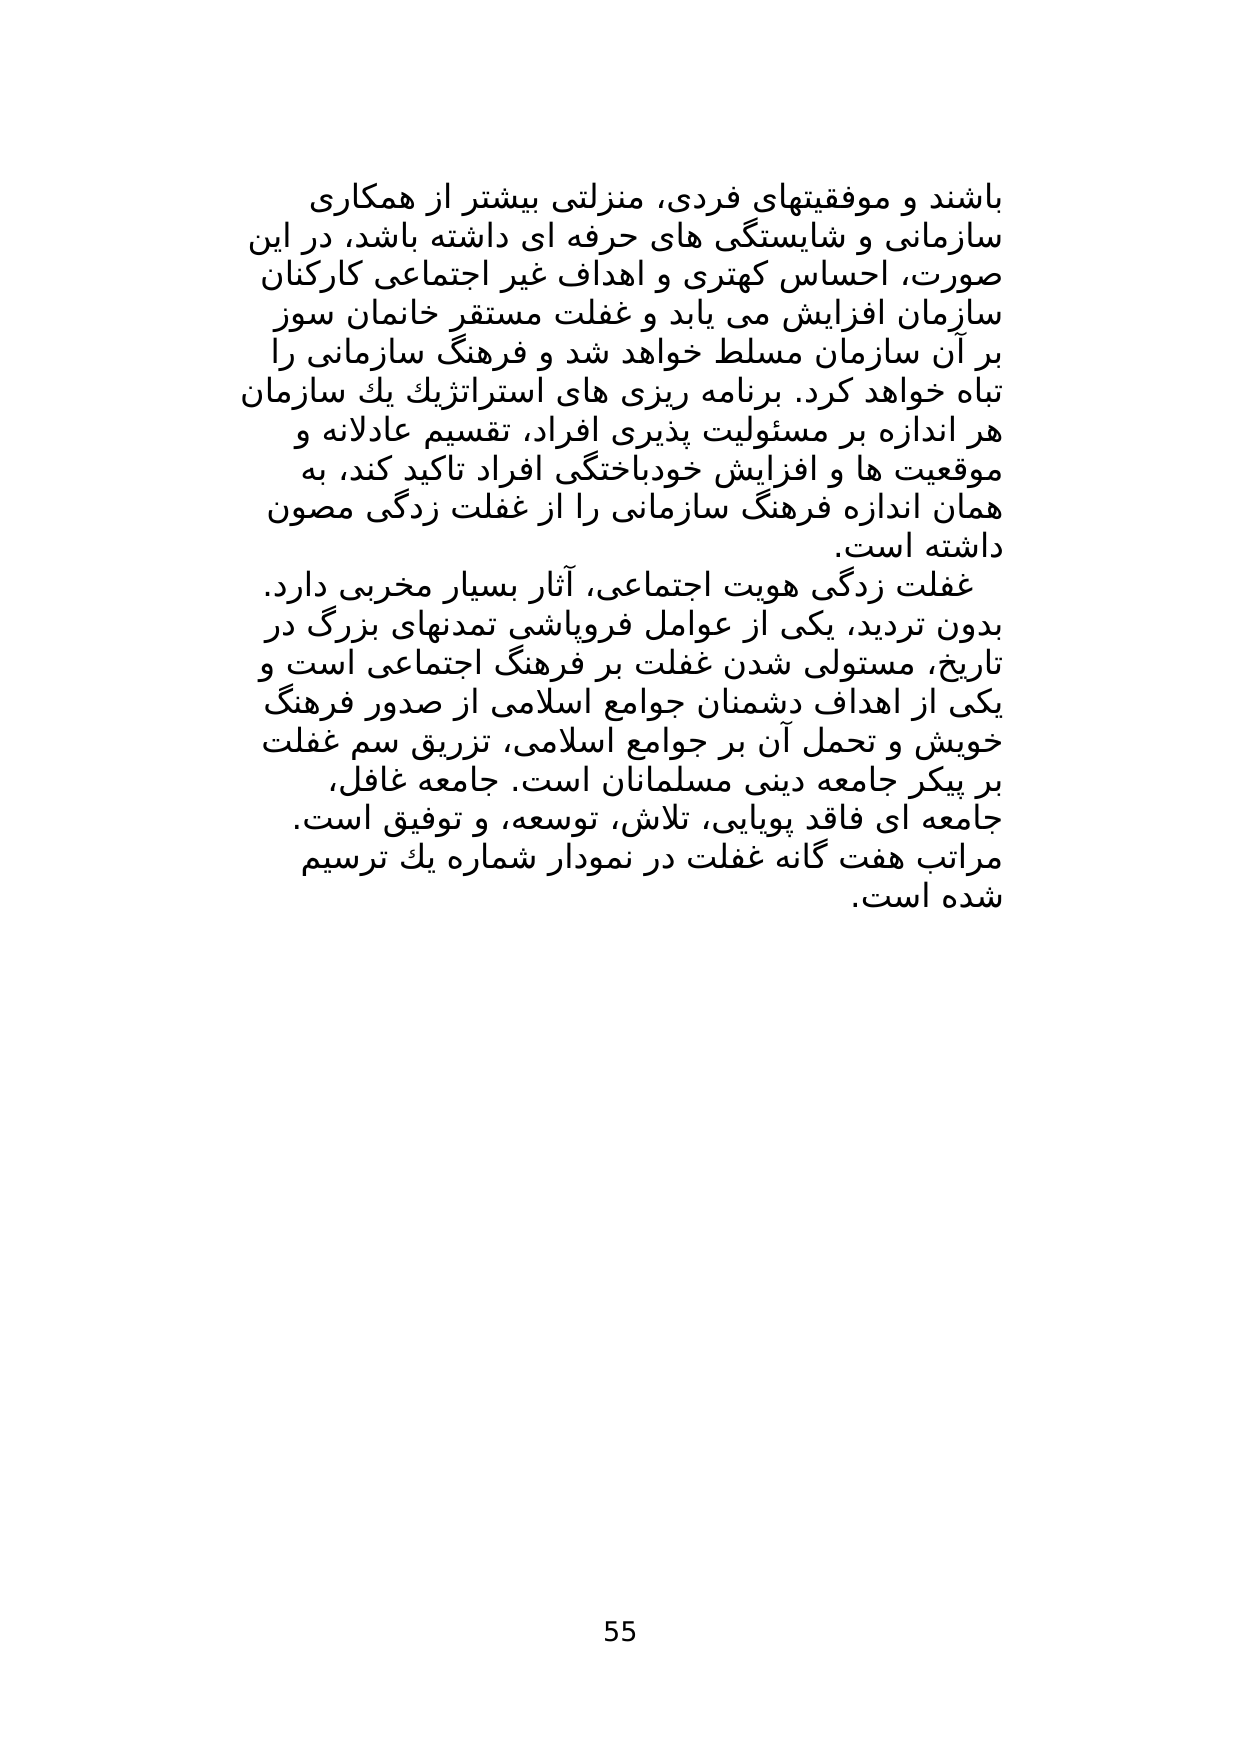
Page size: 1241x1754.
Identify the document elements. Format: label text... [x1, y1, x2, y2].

text غفلت زدگى هويت اجتماعى، آثار بسيار مخربى دارد. بدون ترديد، يكى از عوامل فروپاشى تمدنهاى بزرگ در تاريخ، مستولى شدن غفلت بر فرهنگ اجتماعى است و يكى از اهداف دشمنان جوامع اسلامى از صدور فرهنگ خويش و تحمل آن بر جوامع اسلامى، تزريق سم غفلت بر پيكر جامعه دينى مسلمانان است. جامعه غافل، جامعه اى فاقد پويايى، تلاش، توسعه، و توفيق است. مراتب هفت گانه غفلت در نمودار شماره يك ترسيم شده است. [236, 566, 1004, 915]
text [236, 177, 1004, 566]
